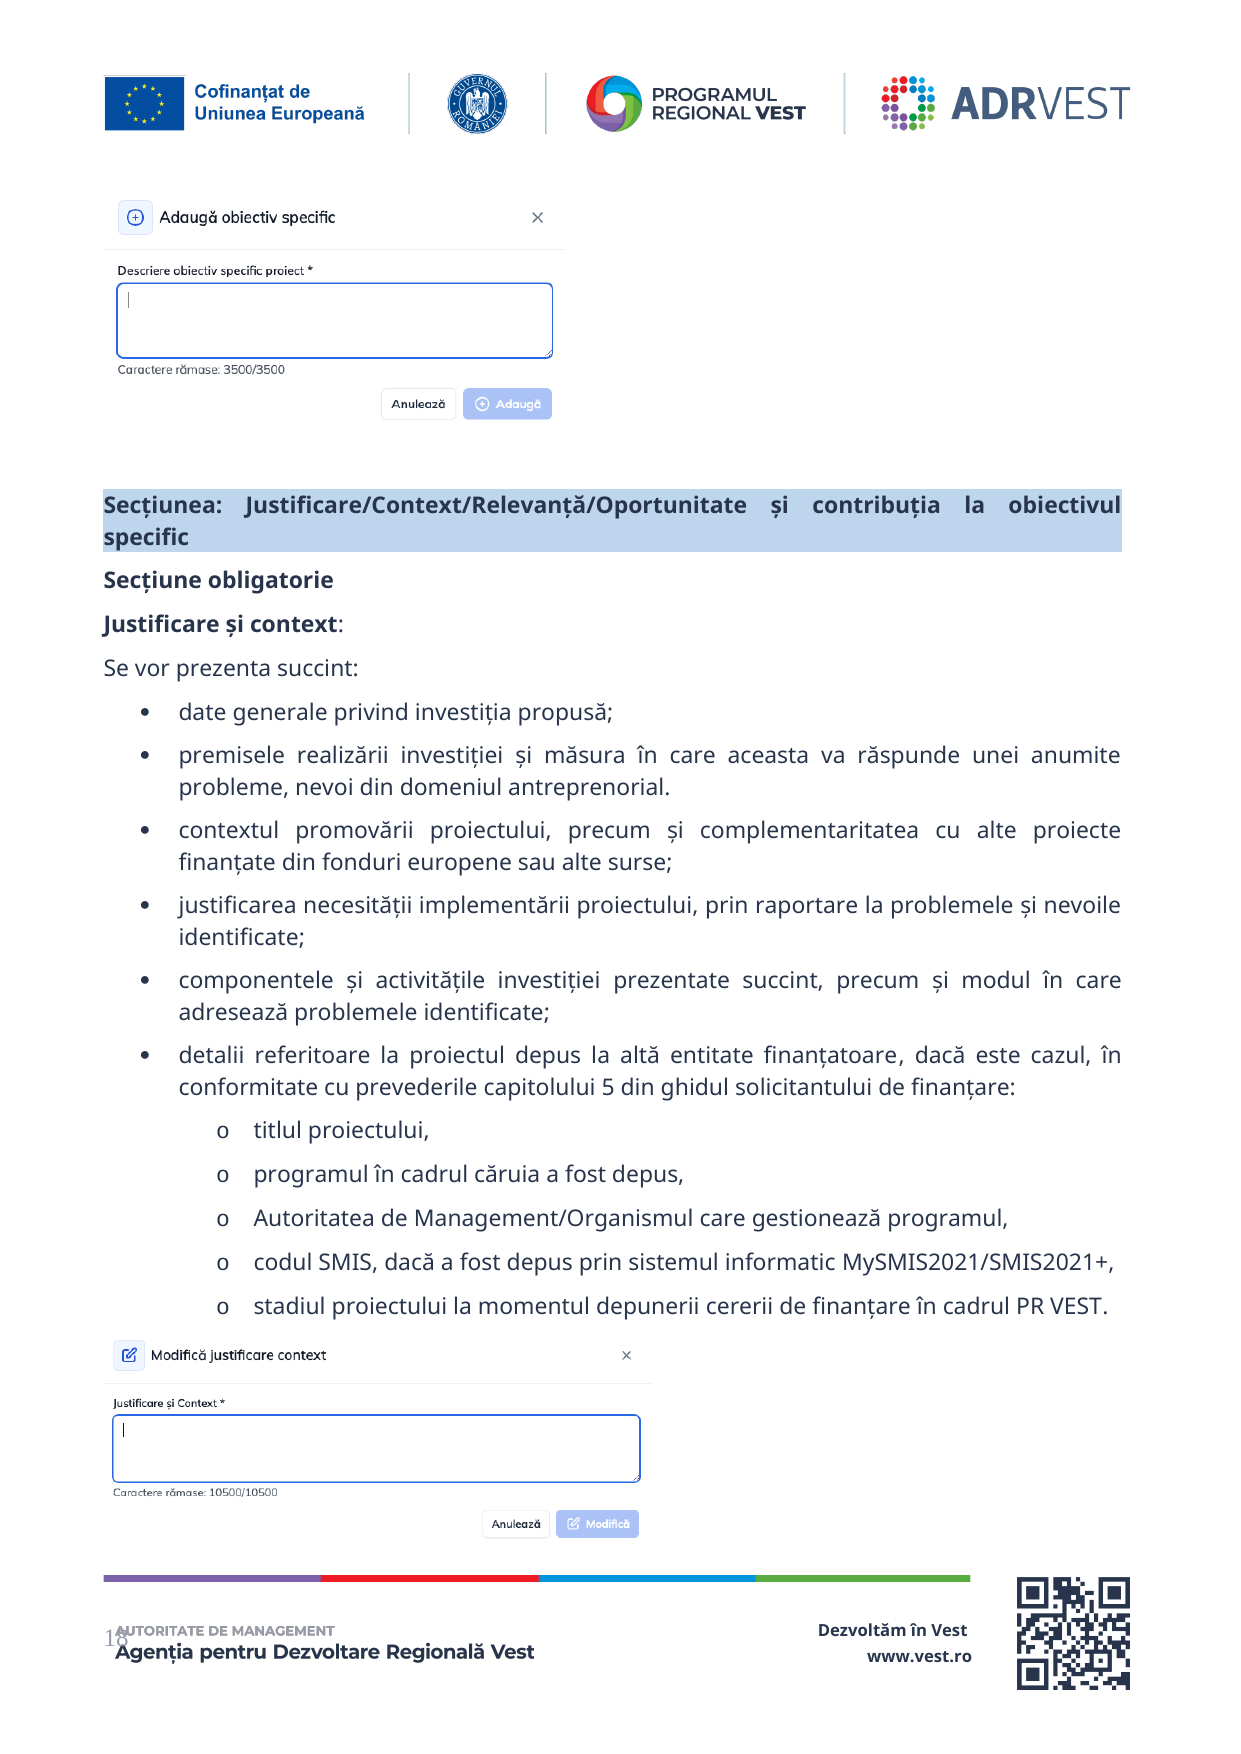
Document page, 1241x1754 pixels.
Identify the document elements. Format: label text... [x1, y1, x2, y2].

picture [103, 191, 565, 433]
list detalii referitoare la proiectul depus la altă entitate finanțatoare, dacă este cazul, în conformitate cu prevederile capitolului 5 din ghidul solicitantului de finanțare: [141, 1039, 1122, 1102]
list codul SMIS, dacă a fost depus prin sistemul informatic MySMIS2021/SMIS2021+, [216, 1246, 1122, 1277]
list premisele realizării investiției și măsura în care aceasta va răspunde unei anumite probleme, nevoi din domeniul antreprenorial. [141, 739, 1122, 802]
list programul în cadrul căruia a fost depus, [216, 1158, 1122, 1189]
list justificarea necesității implementării proiectului, prin raportare la problemele și nevoile identificate; [141, 889, 1122, 952]
picture [103, 73, 1131, 134]
text Se vor prezenta succint: [103, 652, 1122, 683]
list stadiul proiectului la momentul depunerii cererii de finanțare în cadrul PR VEST. [216, 1289, 1122, 1321]
picture [1008, 1568, 1139, 1699]
list Autoritatea de Management/Organismul care gestionează programul, [216, 1202, 1122, 1233]
picture [103, 1333, 652, 1550]
list contextul promovării proiectului, precum și complementaritatea cu alte proiecte finanțate din fonduri europene sau alte surse; [141, 814, 1122, 877]
text Secțiune obligatorie [103, 564, 1122, 595]
list date generale privind investiția propusă; [141, 695, 1122, 727]
text Justificare și context: [103, 608, 1122, 639]
list titlul proiectului, [216, 1114, 1122, 1146]
text Secțiunea: Justificare/Context/Relevanță/Oportunitate și contribuția la obiectivul specific [103, 489, 1122, 552]
list componentele și activitățile investiției prezentate succint, precum și modul în care adresează problemele identificate; [141, 964, 1122, 1027]
